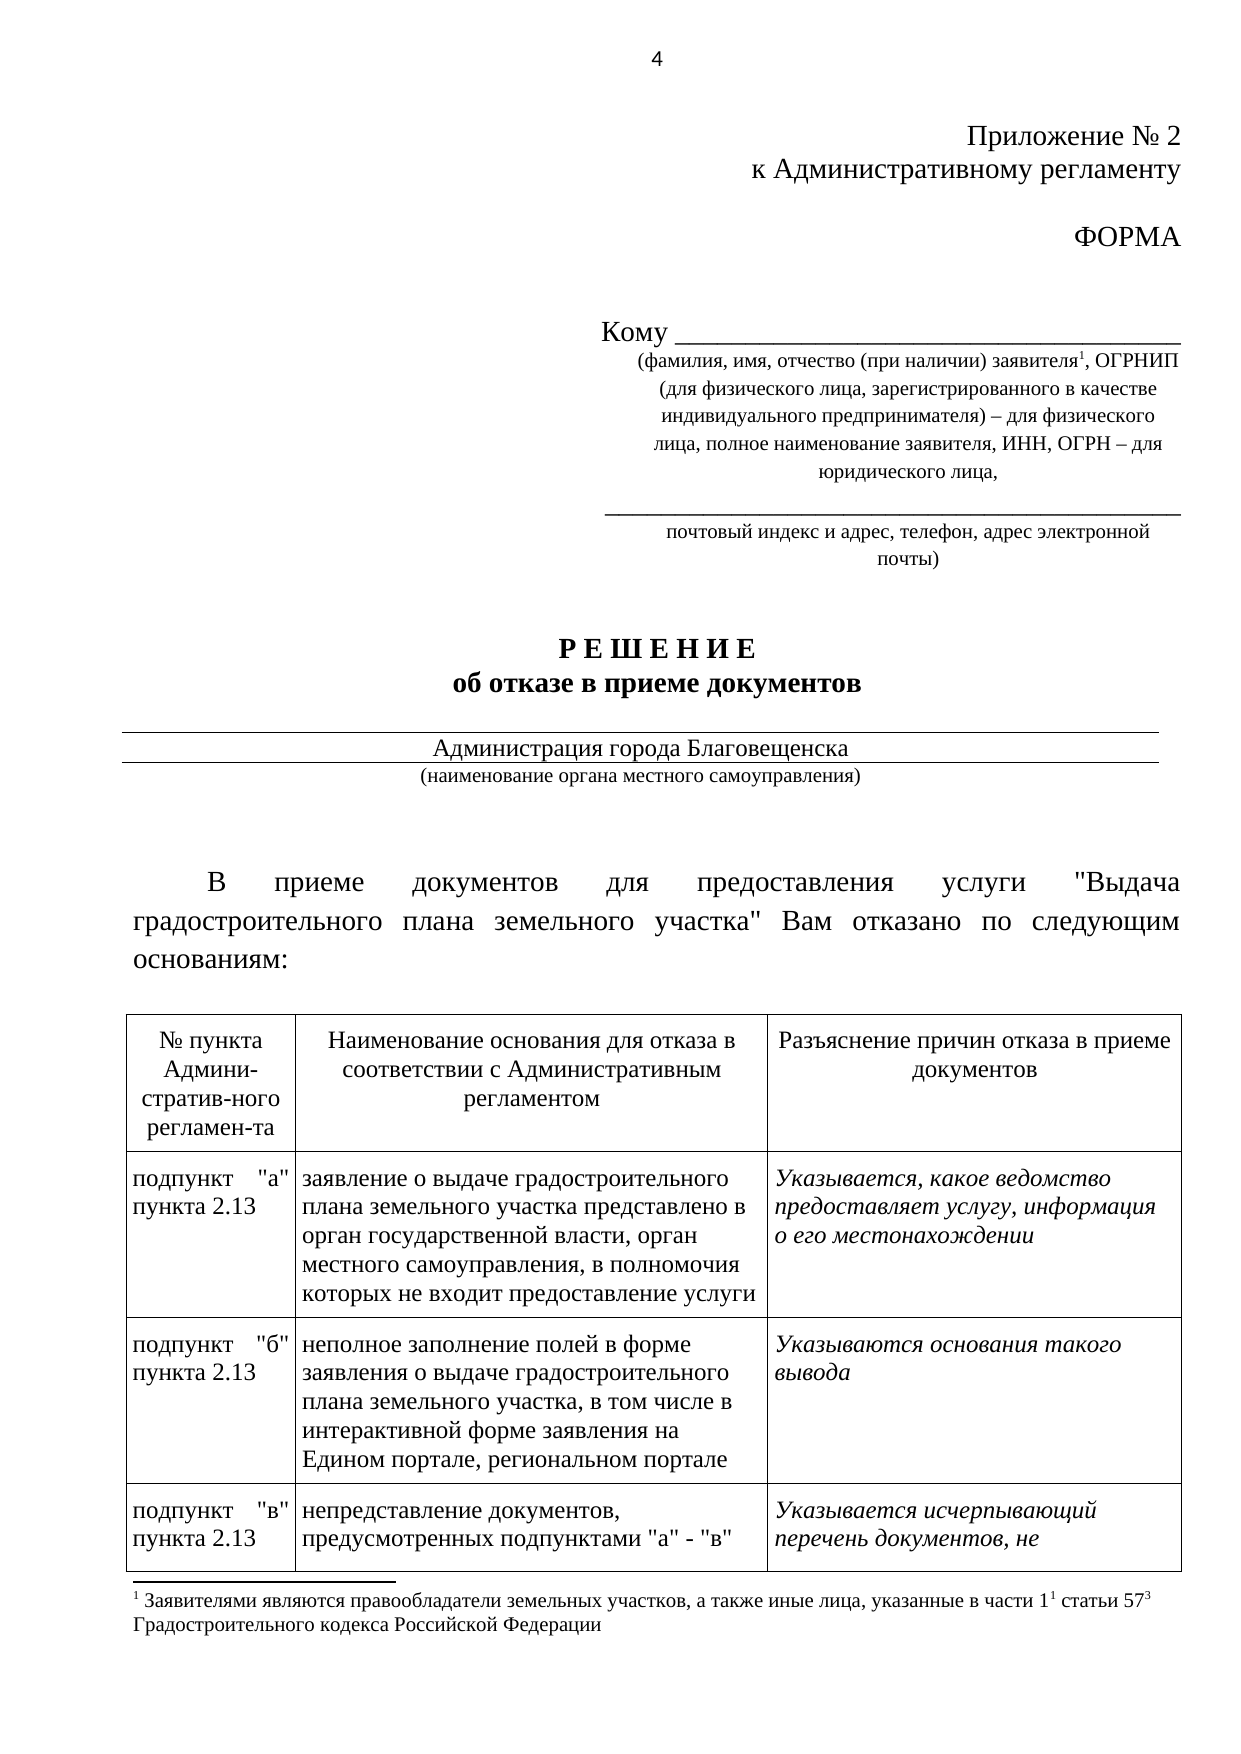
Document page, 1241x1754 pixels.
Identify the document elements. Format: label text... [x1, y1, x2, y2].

text _________________________________________ [133, 486, 1181, 518]
text Кому ____________________________________ [133, 314, 1181, 348]
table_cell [296, 1484, 767, 1571]
text ФОРМА [694, 219, 1181, 252]
text (фамилия, имя, отчество (при наличии) заявителя, ОГРНИП (для физического лица, зарегистрированного в качестве индивидуального предпринимателя) – для физического лица, полное наименование заявителя, ИНН, ОГРН – для юридического лица, [635, 348, 1181, 483]
text почтовый индекс и адрес, телефон, адрес электронной почты) [635, 518, 1181, 570]
table_cell заявление о выдаче градостроительного плана земельного участка представлено в орган государственной власти, орган местного самоуправления, в полномочия которых не входит предоставление услуги [296, 1152, 767, 1317]
table_cell (наименование органа местного самоуправления) [122, 763, 1159, 826]
table_header № пункта Админи-стратив-ного регламен-та [127, 1015, 295, 1151]
text Р Е Ш Е Н И Е [133, 631, 1181, 665]
table_header Разъяснение причин отказа в приеме документов [768, 1015, 1181, 1151]
table_cell Указывается, какое ведомство предоставляет услугу, информация о его местонахождении [768, 1152, 1181, 1317]
table_header Администрация города Благовещенска [122, 733, 1159, 762]
text к Административному регламенту [546, 152, 1181, 185]
table_cell подпункт "а" пункта 2.13 [127, 1152, 295, 1317]
table_cell Указываются основания такого вывода [768, 1318, 1181, 1483]
text В приеме документов для предоставления услуги "Выдача градостроительного плана земельного участка" Вам отказано по следующим основаниям: [133, 864, 1181, 975]
text об отказе в приеме документов [133, 665, 1181, 698]
text Приложение № 2 [133, 118, 1181, 152]
table_header Наименование основания для отказа в соответствии с Административным регламентом [296, 1015, 767, 1151]
table_cell неполное заполнение полей в форме заявления о выдаче градостроительного плана земельного участка, в том числе в интерактивной форме заявления на Едином портале, региональном портале [296, 1318, 767, 1483]
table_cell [127, 1484, 295, 1571]
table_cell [768, 1484, 1181, 1571]
table_cell подпункт "б" пункта 2.13 [127, 1318, 295, 1483]
